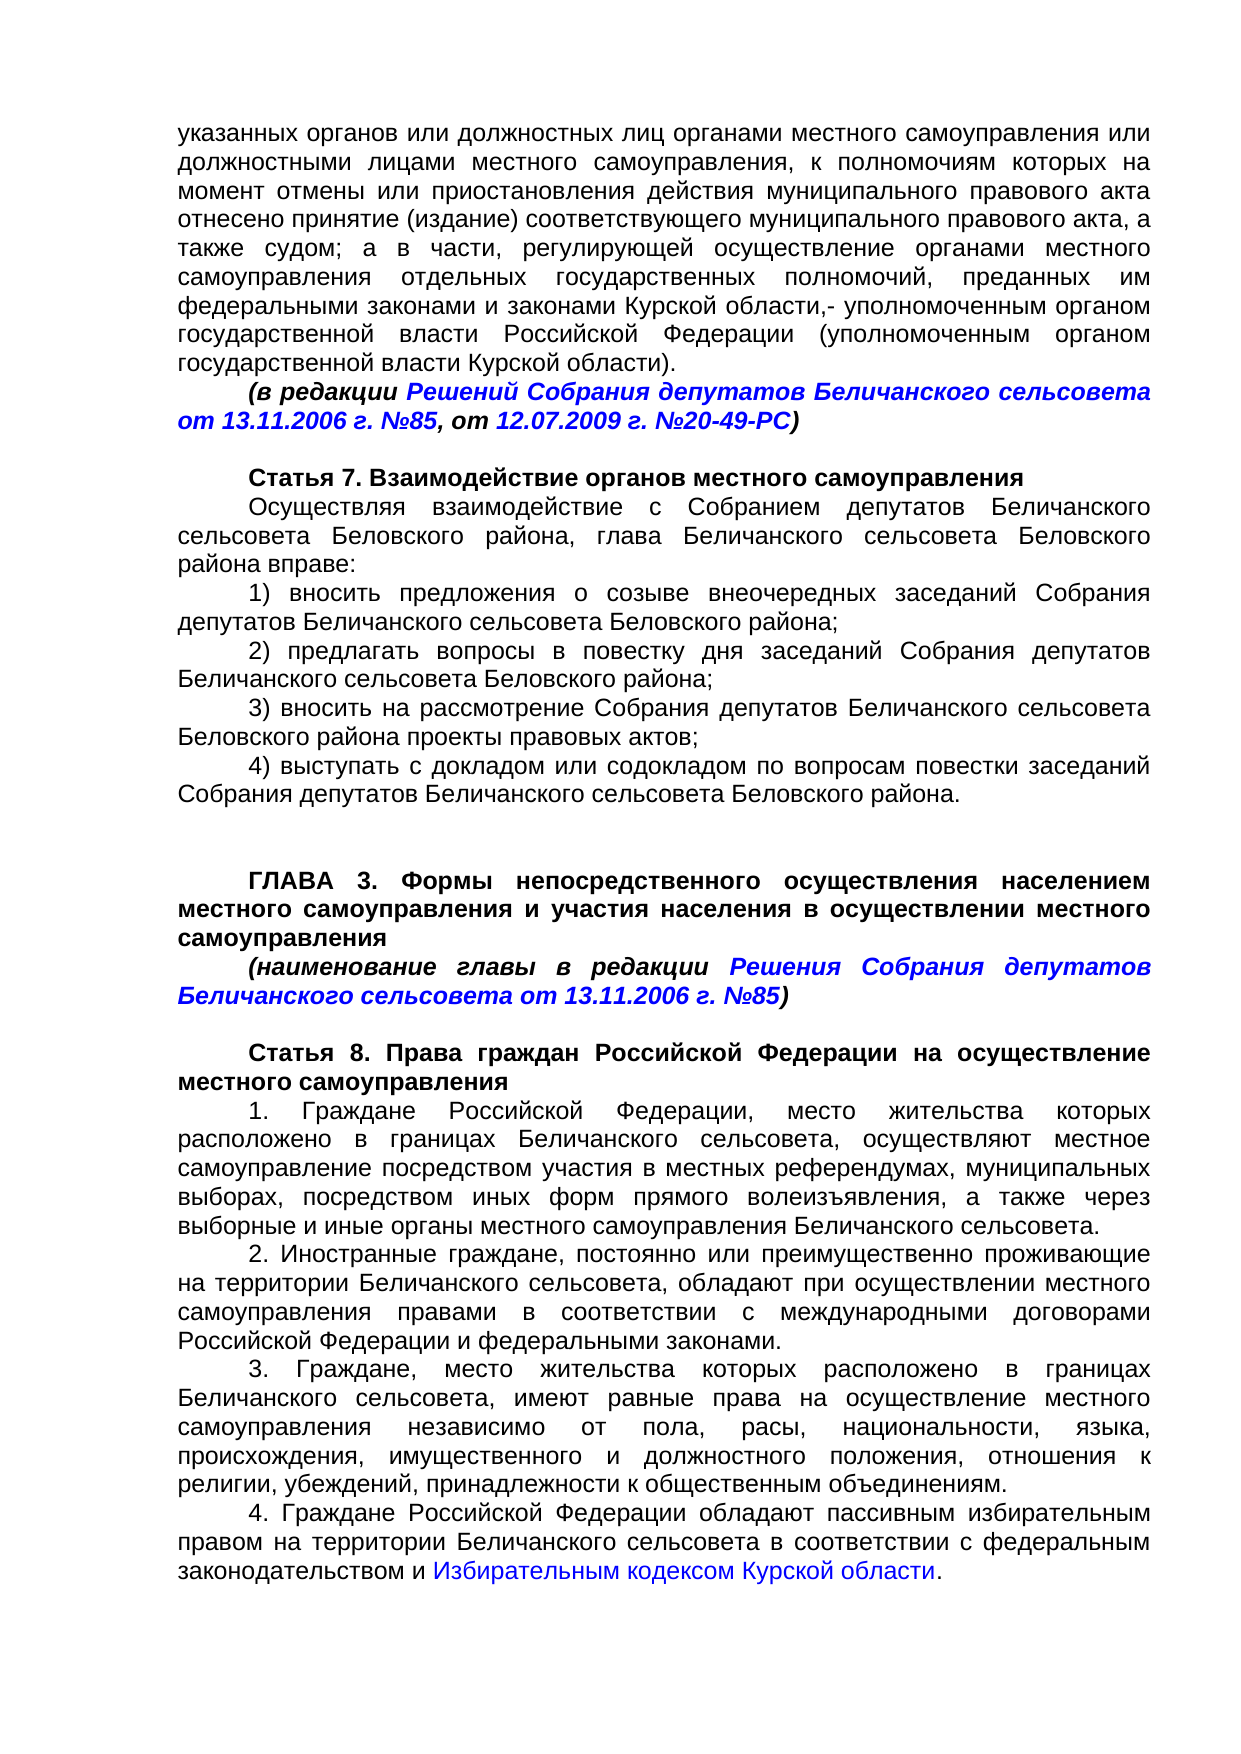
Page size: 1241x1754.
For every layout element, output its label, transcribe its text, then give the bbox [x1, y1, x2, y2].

text 2. Иностранные граждане, постоянно или преимущественно проживающие на территории Беличанского сельсовета, обладают при осуществлении местного самоуправления правами в соответствии с международными договорами Российской Федерации и федеральными законами. [177, 1239, 1152, 1354]
text Статья 7. Взаимодействие органов местного самоуправления [177, 463, 1152, 492]
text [177, 118, 1152, 377]
text 4. Граждане Российской Федерации обладают пассивным избирательным правом на территории Беличанского сельсовета в соответствии с федеральным законодательством и Избирательным кодексом Курской области. [177, 1498, 1152, 1584]
text 2) предлагать вопросы в повестку дня заседаний Собрания депутатов Беличанского сельсовета Беловского района; [177, 636, 1152, 693]
text 1. Граждане Российской Федерации, место жительства которых расположено в границах Беличанского сельсовета, осуществляют местное самоуправление посредством участия в местных референдумах, муниципальных выборах, посредством иных форм прямого волеизъявления, а также через выборные и иные органы местного самоуправления Беличанского сельсовета. [177, 1096, 1152, 1239]
text 3. Граждане, место жительства которых расположено в границах Беличанского сельсовета, имеют равные права на осуществление местного самоуправления независимо от пола, расы, национальности, языка, происхождения, имущественного и должностного положения, отношения к религии, убеждений, принадлежности к общественным объединениям. [177, 1354, 1152, 1498]
text (в редакции Решений Собрания депутатов Беличанского сельсовета от 13.11.2006 г. №85, от 12.07.2009 г. №20-49-РС) [177, 377, 1152, 434]
text 1) вносить предложения о созыве внеочередных заседаний Собрания депутатов Беличанского сельсовета Беловского района; [177, 578, 1152, 636]
text 3) вносить на рассмотрение Собрания депутатов Беличанского сельсовета Беловского района проекты правовых актов; [177, 693, 1152, 751]
text (наименование главы в редакции Решения Собрания депутатов Беличанского сельсовета от 13.11.2006 г. №85) [177, 952, 1152, 1009]
subtitle ГЛАВА 3. Формы непосредственного осуществления населением местного самоуправления и участия населения в осуществлении местного самоуправления [177, 866, 1152, 952]
text Осуществляя взаимодействие с Собранием депутатов Беличанского сельсовета Беловского района, глава Беличанского сельсовета Беловского района вправе: [177, 492, 1152, 578]
text 4) выступать с докладом или содокладом по вопросам повестки заседаний Собрания депутатов Беличанского сельсовета Беловского района. [177, 751, 1152, 808]
subtitle Статья 8. Права граждан Российской Федерации на осуществление местного самоуправления [177, 1038, 1152, 1096]
